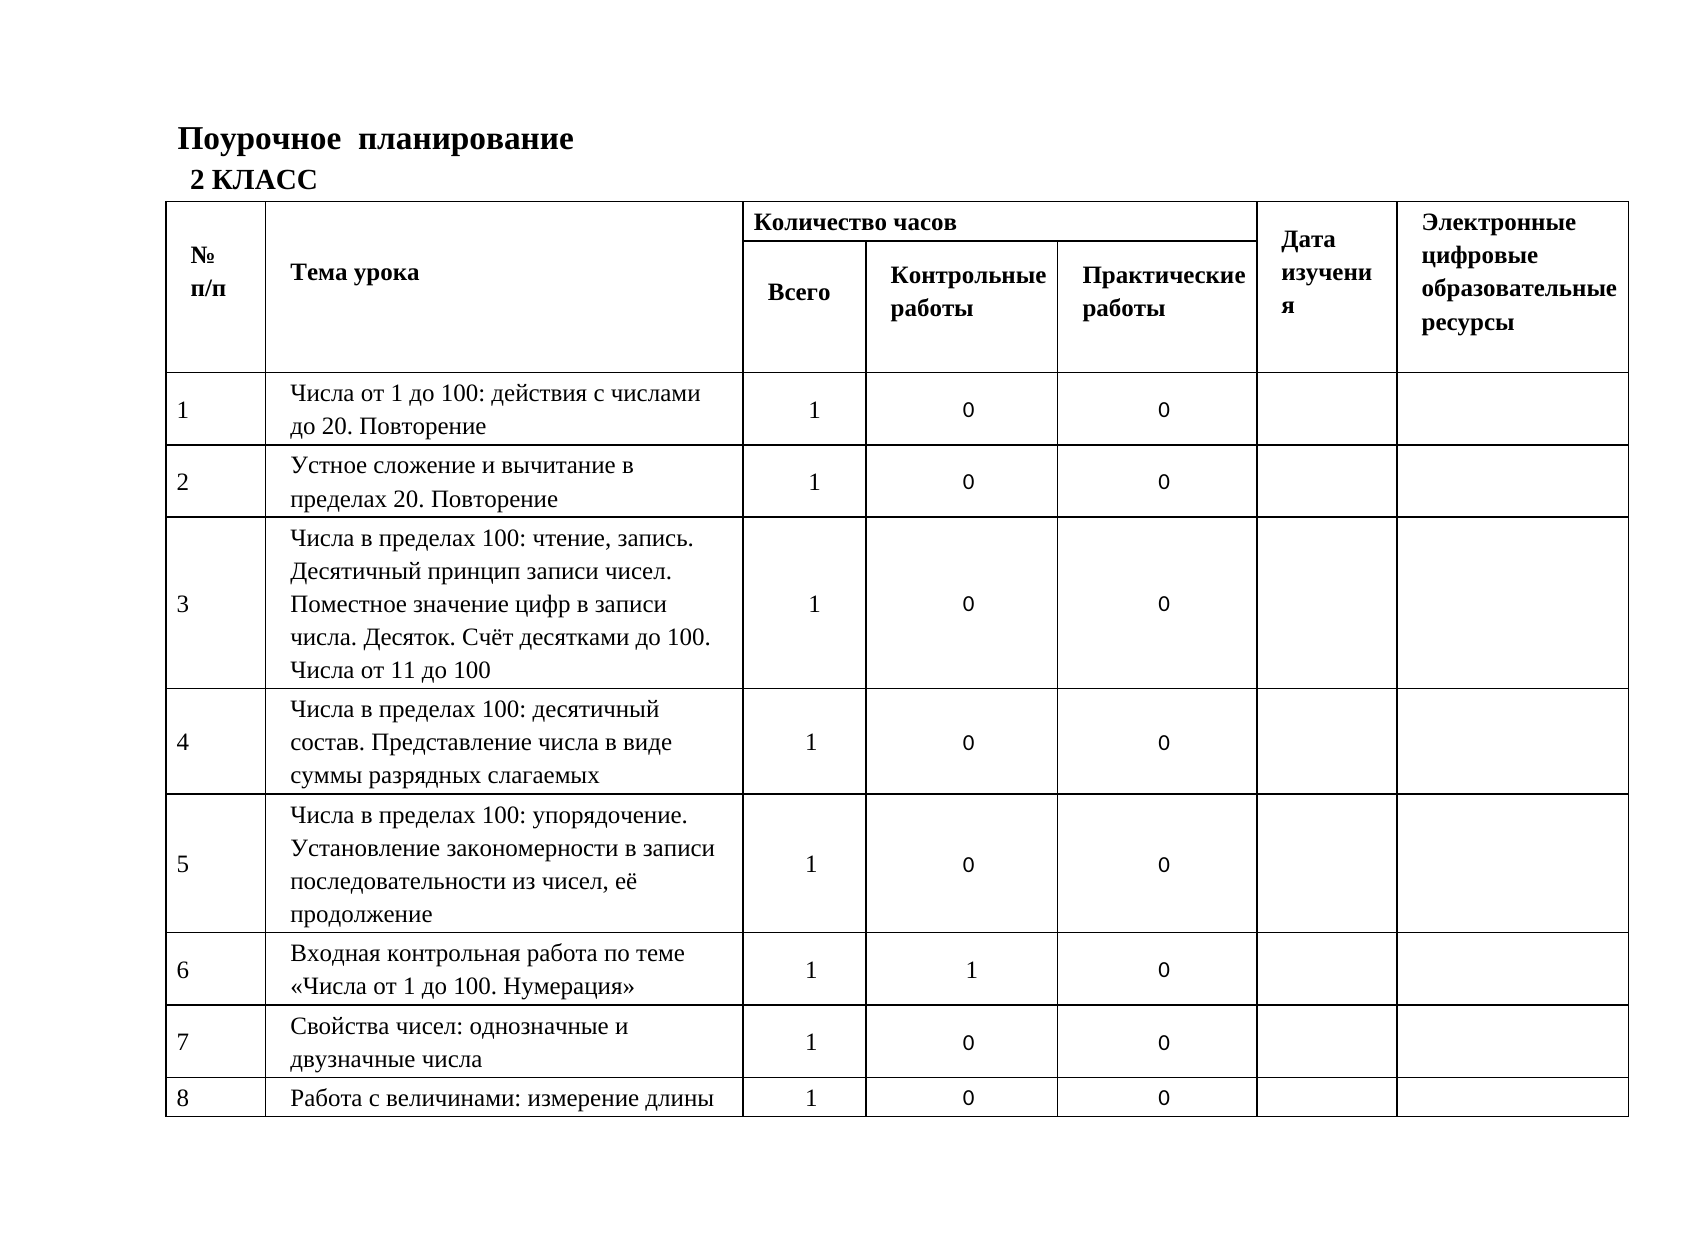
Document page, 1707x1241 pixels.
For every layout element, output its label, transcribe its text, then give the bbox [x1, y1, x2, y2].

table_cell 7 [167, 1006, 265, 1076]
table_cell [1258, 1006, 1396, 1076]
table_cell [1258, 446, 1396, 516]
table_cell 0 [1058, 1006, 1256, 1076]
table_cell 0 [1058, 933, 1256, 1004]
table_cell Входная контрольная работа по теме «Числа от 1 до 100. Нумерация» [266, 933, 742, 1004]
table_cell 1 [867, 933, 1057, 1004]
table_cell 2 [167, 446, 265, 516]
table_cell 0 [867, 795, 1057, 932]
table_cell Устное сложение и вычитание в пределах 20. Повторение [266, 446, 742, 516]
table_cell Свойства чисел: однозначные и двузначные числа [266, 1006, 742, 1076]
table_cell Числа от 1 до 100: действия с числами до 20. Повторение [266, 373, 742, 444]
table_cell 0 [1058, 446, 1256, 516]
table_cell 0 [867, 1006, 1057, 1076]
table_cell [1258, 1078, 1396, 1116]
table_cell 1 [744, 689, 865, 793]
table_cell Числа в пределах 100: чтение, запись. Десятичный принцип записи чисел. Поместное значение цифр в записи числа. Десяток. Счёт десятками до 100. Числа от 11 до 100 [266, 518, 742, 688]
table_cell 0 [1058, 518, 1256, 688]
table_cell 1 [744, 795, 865, 932]
table_header № п/п [167, 202, 265, 371]
table_cell 0 [1058, 373, 1256, 444]
table_cell 0 [867, 518, 1057, 688]
table_cell Числа в пределах 100: упорядочение. Установление закономерности в записи последовательности из чисел, её продолжение [266, 795, 742, 932]
table_cell 0 [1058, 795, 1256, 932]
table_cell 0 [867, 446, 1057, 516]
table_cell Контрольные работы [867, 242, 1057, 371]
table_cell [1398, 1006, 1628, 1076]
table_cell [1398, 446, 1628, 516]
table_cell 8 [167, 1078, 265, 1116]
table_cell [1258, 373, 1396, 444]
table_cell 4 [167, 689, 265, 793]
table_cell 3 [167, 518, 265, 688]
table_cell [266, 1078, 742, 1116]
table_cell Практические работы [1058, 242, 1256, 371]
table_cell Всего [744, 242, 865, 371]
table_cell 1 [744, 933, 865, 1004]
table_cell [1258, 518, 1396, 688]
table_cell 0 [867, 1078, 1057, 1116]
table_cell [1258, 795, 1396, 932]
table_cell [1398, 518, 1628, 688]
table_cell 1 [744, 1006, 865, 1076]
table_cell [1258, 933, 1396, 1004]
table_cell 1 [744, 373, 865, 444]
table_cell 0 [1058, 689, 1256, 793]
table_cell 1 [167, 373, 265, 444]
table_header Тема урока [266, 202, 742, 371]
table_cell Числа в пределах 100: десятичный состав. Представление числа в виде суммы разрядных слагаемых [266, 689, 742, 793]
table_cell [1398, 1078, 1628, 1116]
table_header Дата изучения [1258, 202, 1396, 371]
table_cell 0 [867, 373, 1057, 444]
table_cell [1398, 795, 1628, 932]
table_cell 0 [1058, 1078, 1256, 1116]
table_header Электронные цифровые образовательные ресурсы [1398, 202, 1628, 371]
table_cell 5 [167, 795, 265, 932]
table_cell [1398, 373, 1628, 444]
table_header Количество часов [744, 202, 1256, 240]
table_cell 1 [744, 1078, 865, 1116]
table_cell [1258, 689, 1396, 793]
text 2 КЛАСС [190, 162, 1618, 196]
text Поурочное планирование [177, 118, 1618, 156]
table_cell 6 [167, 933, 265, 1004]
table_cell 1 [744, 518, 865, 688]
table_cell [1398, 933, 1628, 1004]
table_cell [1398, 689, 1628, 793]
table_cell 0 [867, 689, 1057, 793]
table_cell 1 [744, 446, 865, 516]
